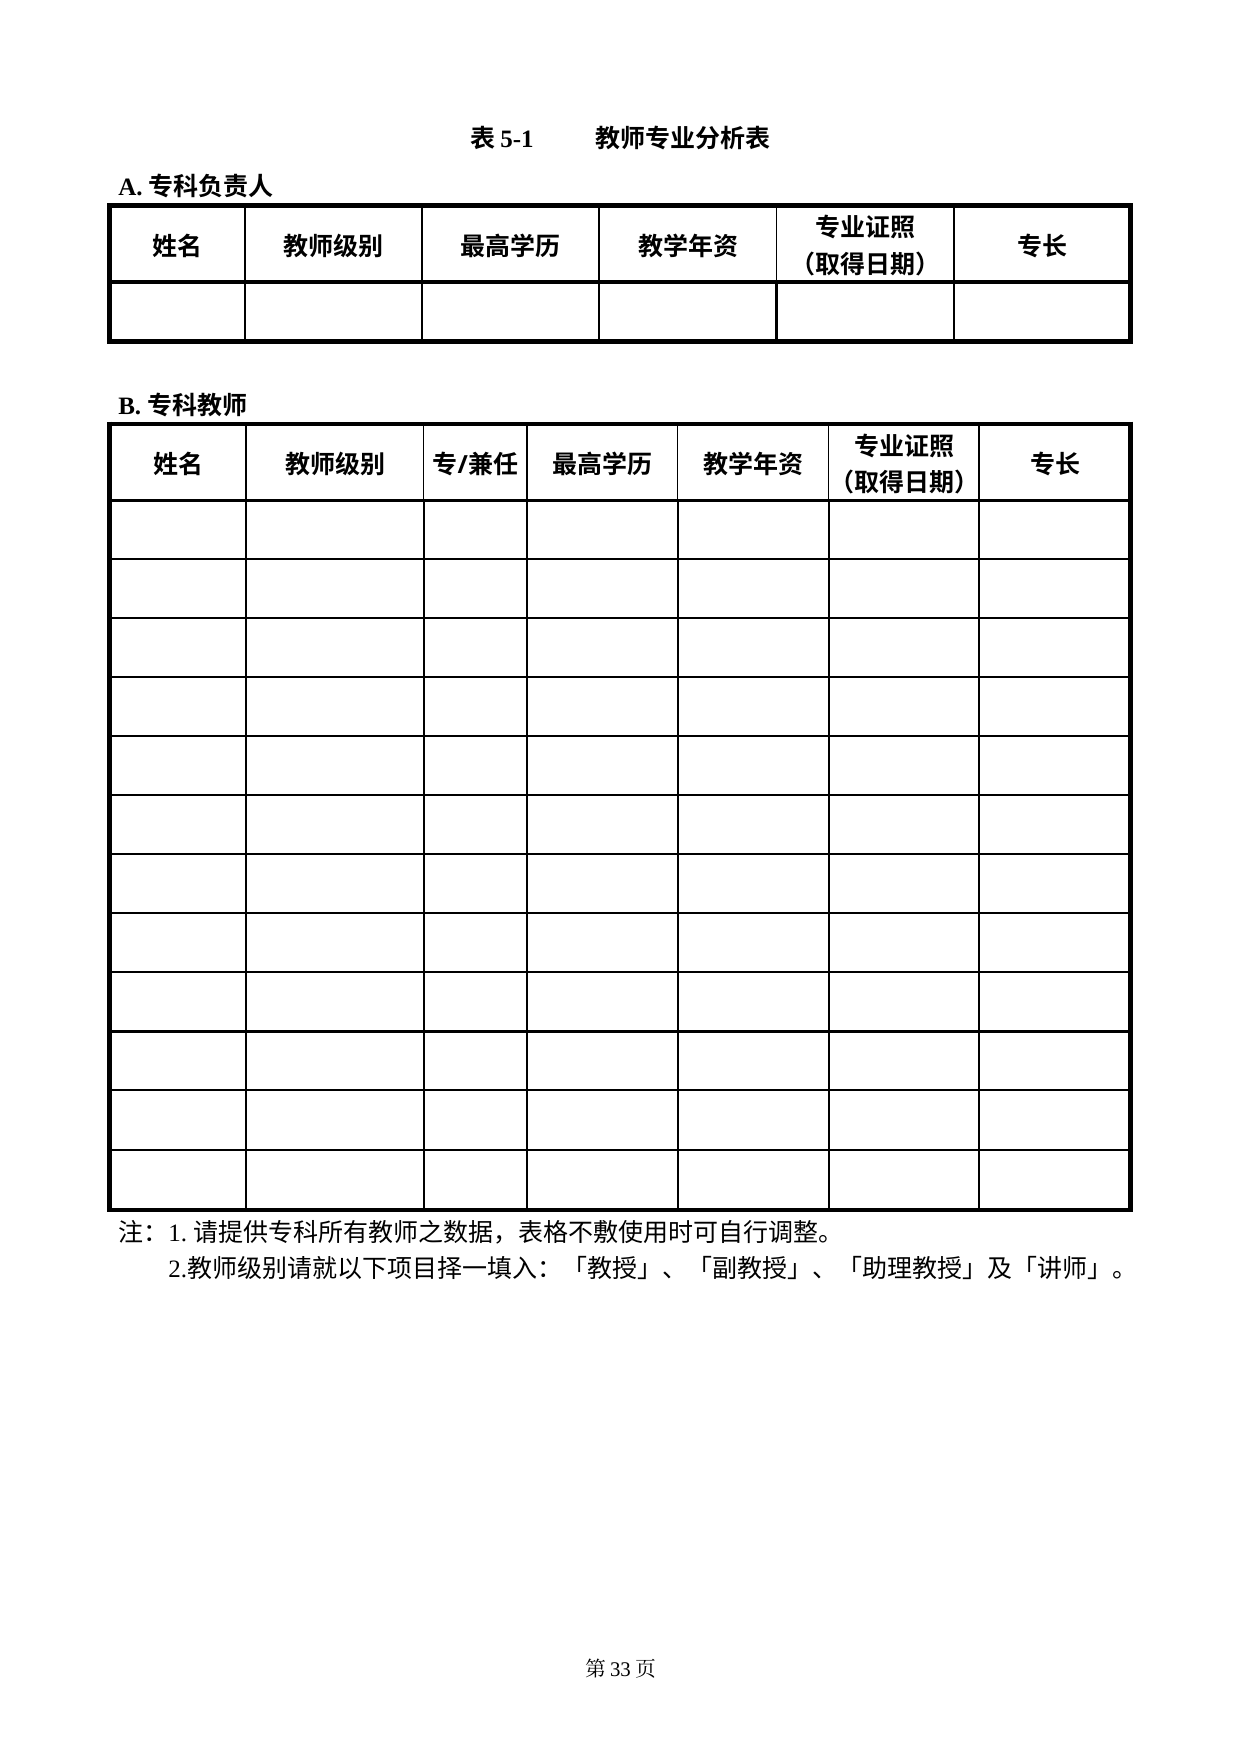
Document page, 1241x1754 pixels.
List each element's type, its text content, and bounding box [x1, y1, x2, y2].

table_header 专业证照 （取得日期） [777, 208, 953, 280]
table_cell [528, 678, 677, 735]
table_cell [679, 1033, 828, 1089]
table_header 最高学历 [528, 426, 677, 499]
table_cell [112, 1091, 245, 1148]
table_cell [980, 1033, 1128, 1089]
table_header 教师级别 [246, 208, 421, 280]
table_cell [247, 973, 423, 1030]
table_cell [247, 914, 423, 971]
table_cell [247, 1091, 423, 1148]
table_header 专/兼任 [424, 426, 526, 499]
table_cell [830, 796, 978, 853]
table_header 专业证照 （取得日期） [829, 426, 978, 499]
text B. 专科教师 [118, 385, 1122, 422]
table_cell [528, 1091, 677, 1148]
table_cell [830, 560, 978, 617]
table_cell [679, 796, 828, 853]
table_cell [425, 1151, 526, 1207]
table_cell [830, 914, 978, 971]
table_cell [112, 619, 245, 676]
table_cell [830, 737, 978, 794]
table_cell [528, 1151, 677, 1207]
table_cell [425, 1091, 526, 1148]
table_cell [980, 1151, 1128, 1207]
table_header 姓名 [112, 426, 245, 499]
table_cell [423, 284, 598, 339]
table_cell [679, 502, 828, 558]
table_cell [980, 619, 1128, 676]
table_cell [830, 855, 978, 912]
table_cell [425, 855, 526, 912]
table_cell [679, 560, 828, 617]
table_cell [980, 1091, 1128, 1148]
table_cell [112, 855, 245, 912]
table_cell [955, 284, 1128, 339]
text 注：1. 请提供专科所有教师之数据，表格不敷使用时可自行调整。 [118, 1212, 1122, 1248]
table_cell [679, 1091, 828, 1148]
table_cell [778, 284, 953, 339]
table_cell [247, 678, 423, 735]
table_cell [679, 678, 828, 735]
table_cell [112, 560, 245, 617]
table_cell [247, 560, 423, 617]
table_cell [425, 560, 526, 617]
table_cell [830, 1033, 978, 1089]
table_cell [247, 737, 423, 794]
table_header 教学年资 [600, 208, 776, 280]
table_cell [830, 973, 978, 1030]
table_cell [425, 973, 526, 1030]
table_cell [425, 1033, 526, 1089]
table_cell [679, 973, 828, 1030]
table_cell [830, 1091, 978, 1148]
table_header 专长 [980, 426, 1128, 499]
table_cell [830, 619, 978, 676]
text A. 专科负责人 [118, 167, 1122, 203]
table_cell [112, 502, 245, 558]
table_cell [528, 1033, 677, 1089]
table_cell [112, 1033, 245, 1089]
table_cell [679, 914, 828, 971]
table_cell [528, 796, 677, 853]
table_cell [112, 914, 245, 971]
table_cell [425, 796, 526, 853]
table_cell [980, 502, 1128, 558]
table_cell [679, 619, 828, 676]
table_cell [980, 973, 1128, 1030]
table_cell [247, 1151, 423, 1207]
table_cell [980, 855, 1128, 912]
table_cell [112, 737, 245, 794]
table_cell [246, 284, 421, 339]
table_cell [528, 502, 677, 558]
table_cell [980, 678, 1128, 735]
table_header 教学年资 [678, 426, 828, 499]
table_cell [247, 619, 423, 676]
table_cell [980, 796, 1128, 853]
table_cell [247, 796, 423, 853]
table_cell [112, 973, 245, 1030]
table_cell [528, 737, 677, 794]
table_cell [247, 855, 423, 912]
table_cell [679, 737, 828, 794]
table_cell [830, 502, 978, 558]
table_cell [425, 914, 526, 971]
table_cell [247, 502, 423, 558]
table_cell [425, 678, 526, 735]
table_cell [247, 1033, 423, 1089]
table_cell [980, 560, 1128, 617]
table_cell [425, 737, 526, 794]
table_cell [528, 619, 677, 676]
table_cell [112, 1151, 245, 1207]
table_cell [528, 973, 677, 1030]
table_cell [528, 855, 677, 912]
table_cell [112, 284, 244, 339]
text 2.教师级别请就以下项目择一填入：「教授」、「副教授」、「助理教授」及「讲师」。 [118, 1248, 1122, 1285]
table_cell [830, 1151, 978, 1207]
text 表5-1 教师专业分析表 [118, 118, 1122, 154]
table_cell [112, 678, 245, 735]
table_cell [425, 502, 526, 558]
table_header 教师级别 [247, 426, 423, 499]
table_cell [528, 914, 677, 971]
table_cell [980, 914, 1128, 971]
table_cell [679, 855, 828, 912]
table_cell [112, 796, 245, 853]
table_cell [600, 284, 775, 339]
table_header 专长 [955, 208, 1128, 280]
table_cell [425, 619, 526, 676]
table_cell [980, 737, 1128, 794]
table_cell [679, 1151, 828, 1207]
table_cell [830, 678, 978, 735]
table_cell [528, 560, 677, 617]
table_header 姓名 [112, 208, 244, 280]
table_header 最高学历 [423, 208, 598, 280]
